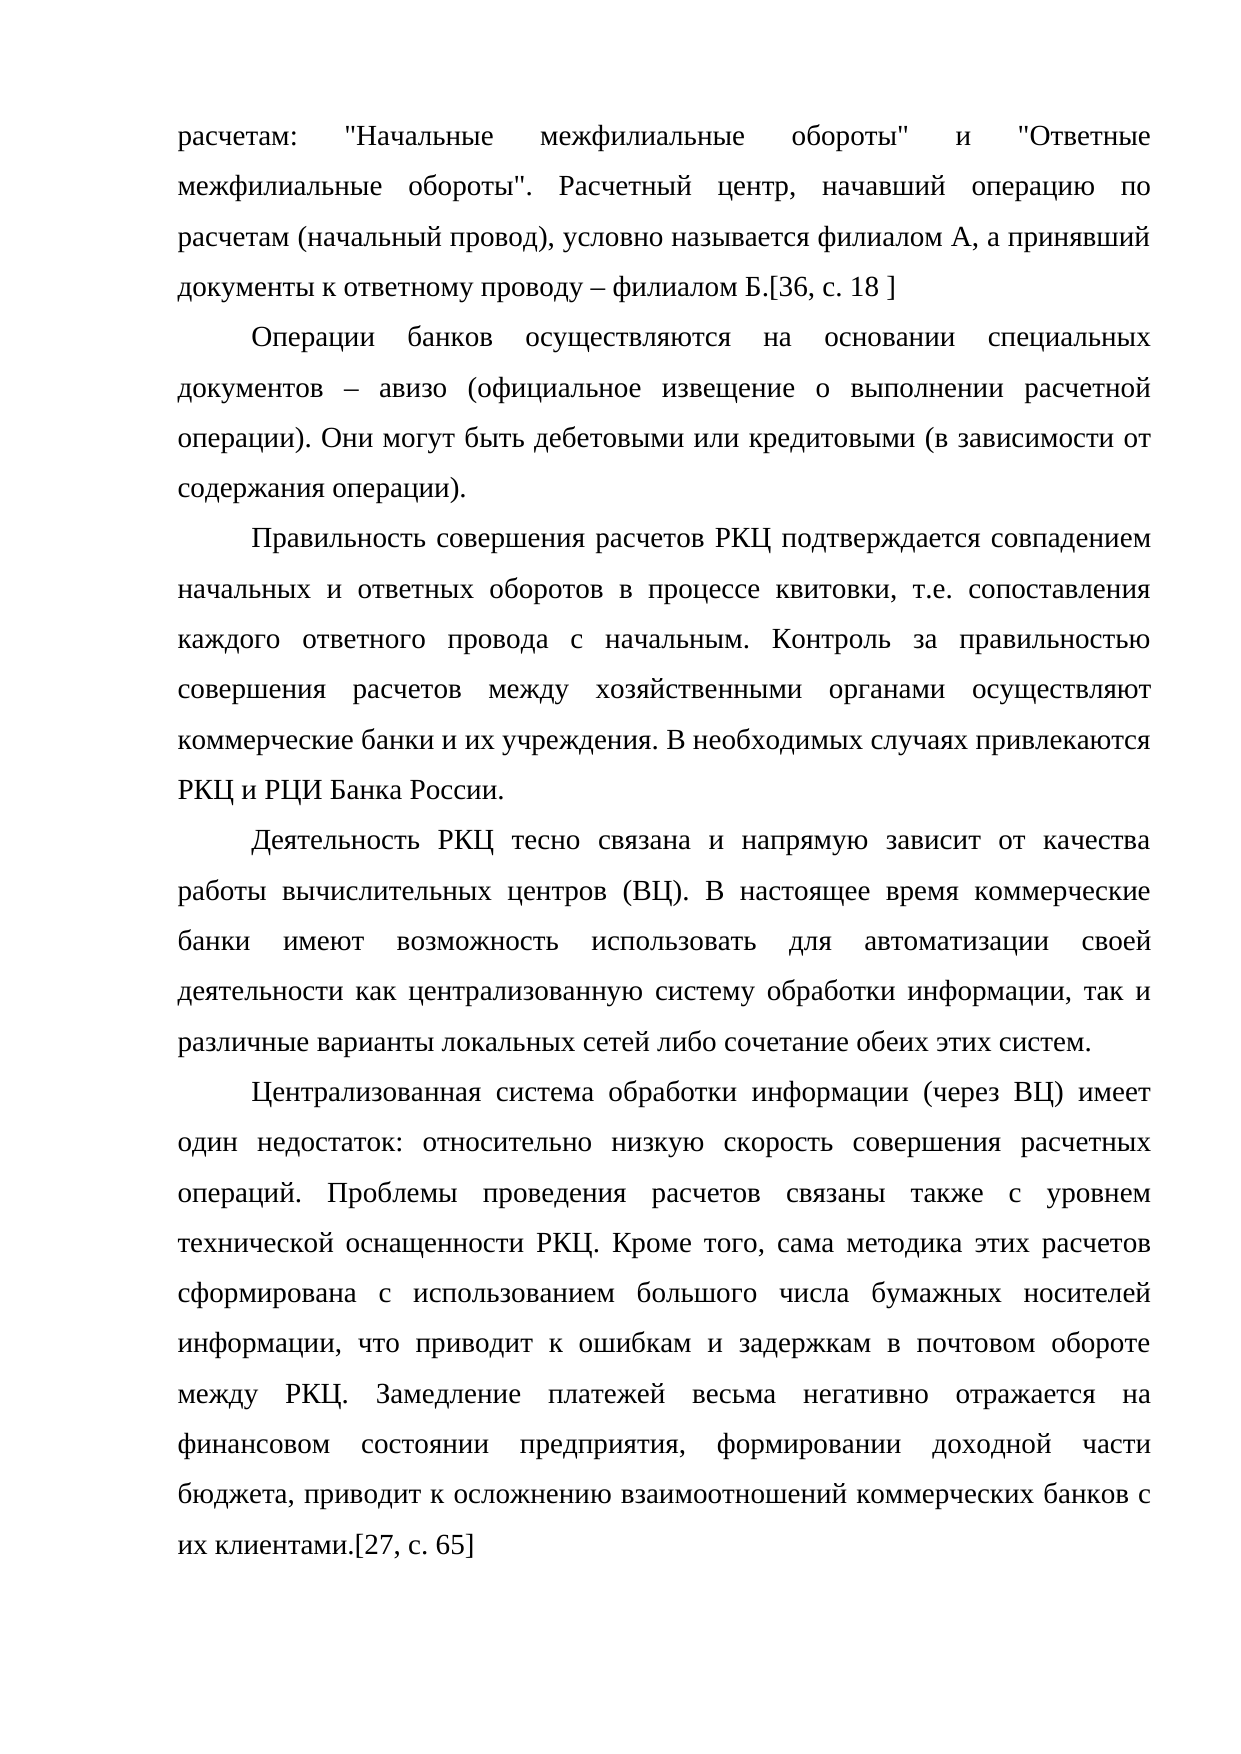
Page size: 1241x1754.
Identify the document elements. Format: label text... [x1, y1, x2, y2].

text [177, 118, 1152, 303]
text Централизованная система обработки информации (через ВЦ) имеет один недостаток: относительно низкую скорость совершения расчетных операций. Проблемы проведения расчетов связаны также с уровнем технической оснащенности РКЦ. Кроме того, сама методика этих расчетов сформирована с использованием большого числа бумажных носителей информации, что приводит к ошибкам и задержкам в почтовом обороте между РКЦ. Замедление платежей весьма негативно отражается на финансовом состоянии предприятия, формировании доходной части бюджета, приводит к осложнению взаимоотношений коммерческих банков с их клиентами.[27, с. 65] [177, 1074, 1152, 1560]
text Операции банков осуществляются на основании специальных документов – авизо (официальное извещение о выполнении расчетной операции). Они могут быть дебетовыми или кредитовыми (в зависимости от содержания операции). [177, 319, 1152, 504]
text Правильность совершения расчетов РКЦ подтверждается совпадением начальных и ответных оборотов в процессе квитовки, т.е. сопоставления каждого ответного провода с начальным. Контроль за правильностью совершения расчетов между хозяйственными органами осуществляют коммерческие банки и их учреждения. В необходимых случаях привлекаются РКЦ и РЦИ Банка России. [177, 521, 1152, 806]
text Деятельность РКЦ тесно связана и напрямую зависит от качества работы вычислительных центров (ВЦ). В настоящее время коммерческие банки имеют возможность использовать для автоматизации своей деятельности как централизованную систему обработки информации, так и различные варианты локальных сетей либо сочетание обеих этих систем. [177, 822, 1152, 1057]
